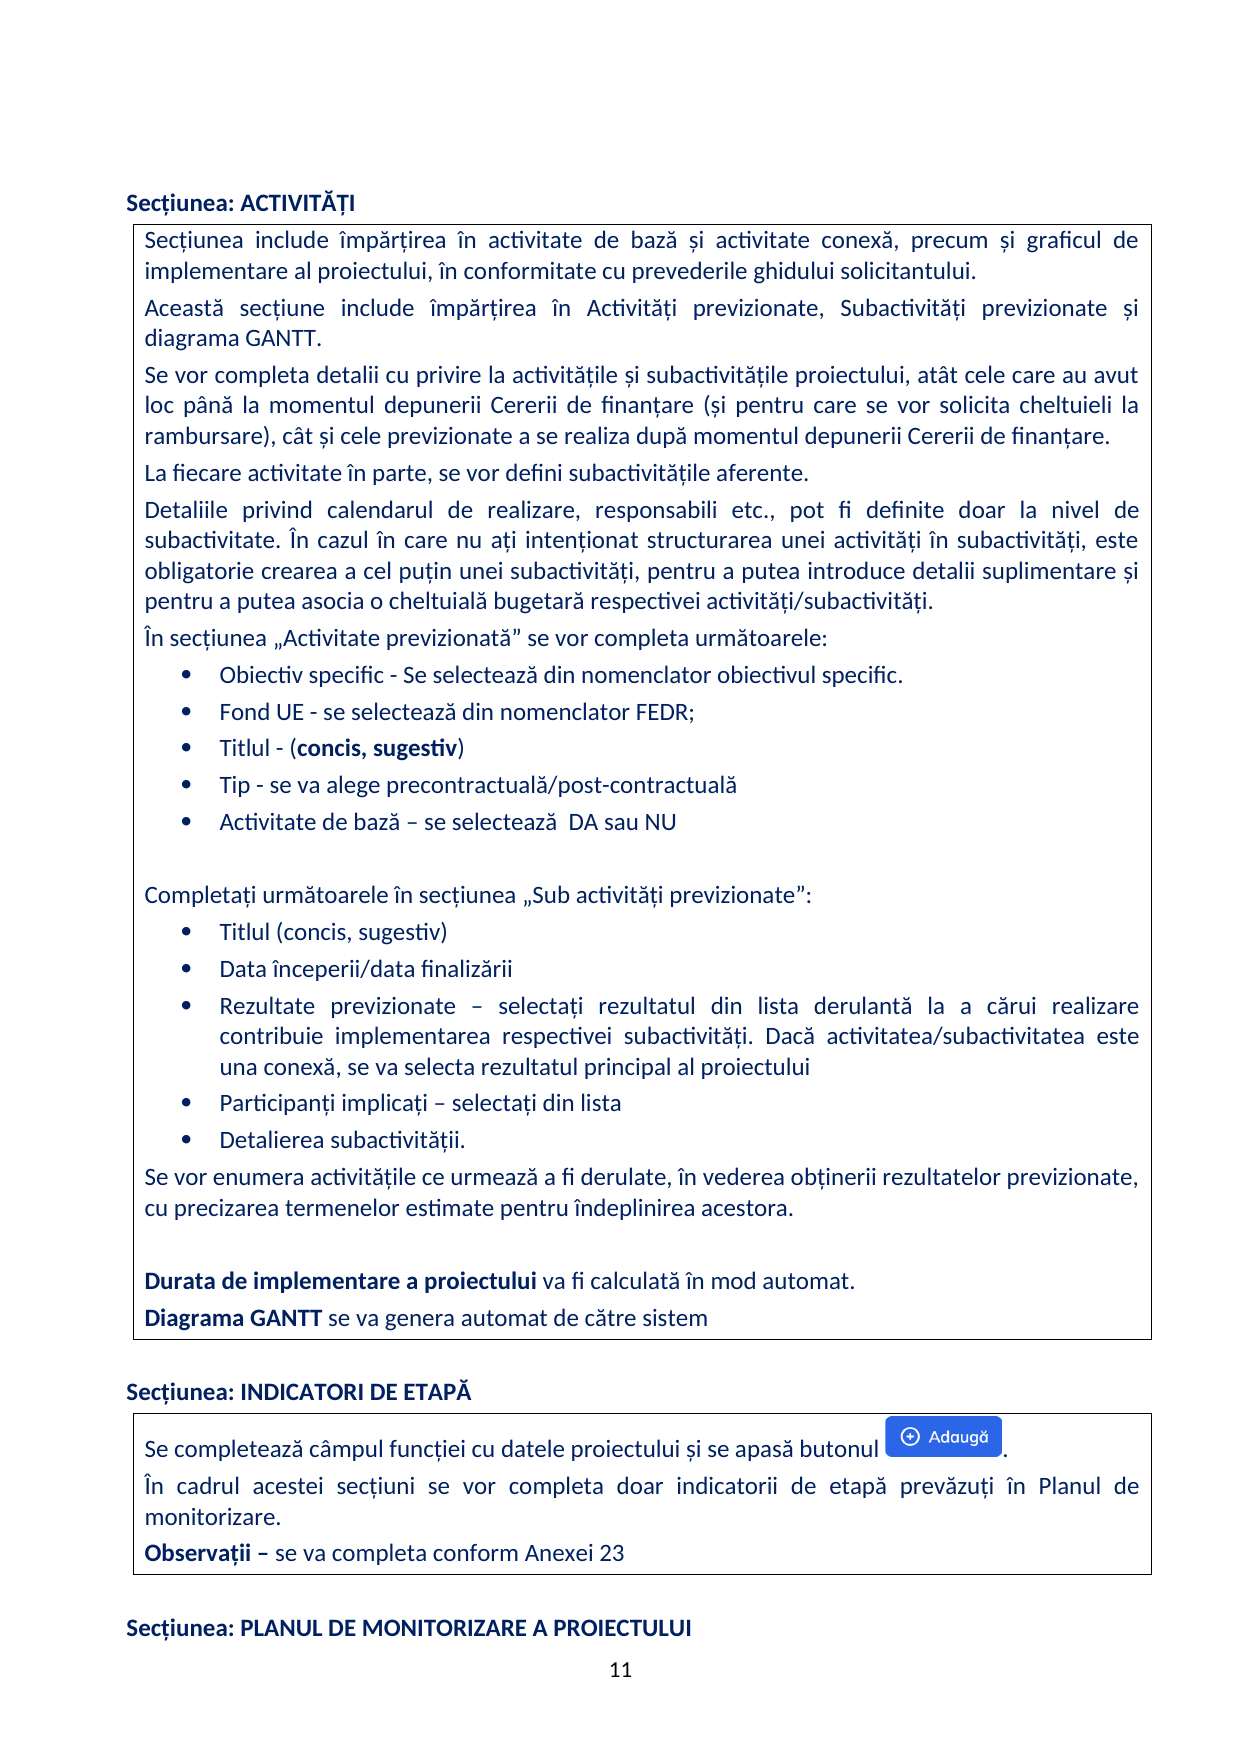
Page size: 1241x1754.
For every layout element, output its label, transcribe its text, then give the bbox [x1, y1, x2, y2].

text Secțiunea: PLANUL DE MONITORIZARE A PROIECTULUI [126, 1612, 1152, 1642]
table_header Secțiunea include împărțirea în activitate de bază și activitate conexă, precum și graficul de implementare al proiectului, în conformitate cu prevederile ghidului solicitantului. Această secțiune include împărțirea în Activități previzionate, Subactivități previzionate și diagrama GANTT. Se vor completa detalii cu privire la activitățile și subactivitățile proiectului, atât cele care au avut loc până la momentul depunerii Cererii de finanțare (și pentru care se vor solicita cheltuieli la rambursare), cât şi cele previzionate a se realiza după momentul depunerii Cererii de finanțare. La fiecare activitate în parte, se vor defini subactivitățile aferente. Detaliile privind calendarul de realizare, responsabili etc., pot fi definite doar la nivel de subactivitate. În cazul în care nu ați intenționat structurarea unei activități în subactivități, este obligatorie crearea a cel puțin unei subactivități, pentru a putea introduce detalii suplimentare și pentru a putea asocia o cheltuială bugetară respectivei activități/subactivități. În secțiunea „Activitate previzionată” se vor completa următoarele: Obiectiv specific - Se selectează din nomenclator obiectivul specific. Fond UE - se selectează din nomenclator FEDR; Titlul - (concis, sugestiv) Tip - se va alege precontractuală/post-contractuală Activitate de bază – se selectează DA sau NU Completați următoarele în secțiunea „Sub activități previzionate”: Titlul (concis, sugestiv) Data începerii/data finalizării Rezultate previzionate – selectați rezultatul din lista derulantă la a cărui realizare contribuie implementarea respectivei subactivități. Dacă activitatea/subactivitatea este una conexă, se va selecta rezultatul principal al proiectului Participanți implicați – selectați din lista Detalierea subactivității. Se vor enumera activitățile ce urmează a fi derulate, în vederea obținerii rezultatelor previzionate, cu precizarea termenelor estimate pentru îndeplinirea acestora. Durata de implementare a proiectului va fi calculată în mod automat. Diagrama GANTT se va genera automat de către sistem [134, 225, 1151, 1339]
text Secțiunea: ACTIVITĂȚI [126, 187, 1152, 217]
table_header Se completează câmpul funcției cu datele proiectului și se apasă butonul . În cadrul acestei secțiuni se vor completa doar indicatorii de etapă prevăzuți în Planul de monitorizare. Observații – se va completa conform Anexei 23 [134, 1414, 1151, 1574]
text Secțiunea: INDICATORI DE ETAPĂ [126, 1377, 1152, 1407]
